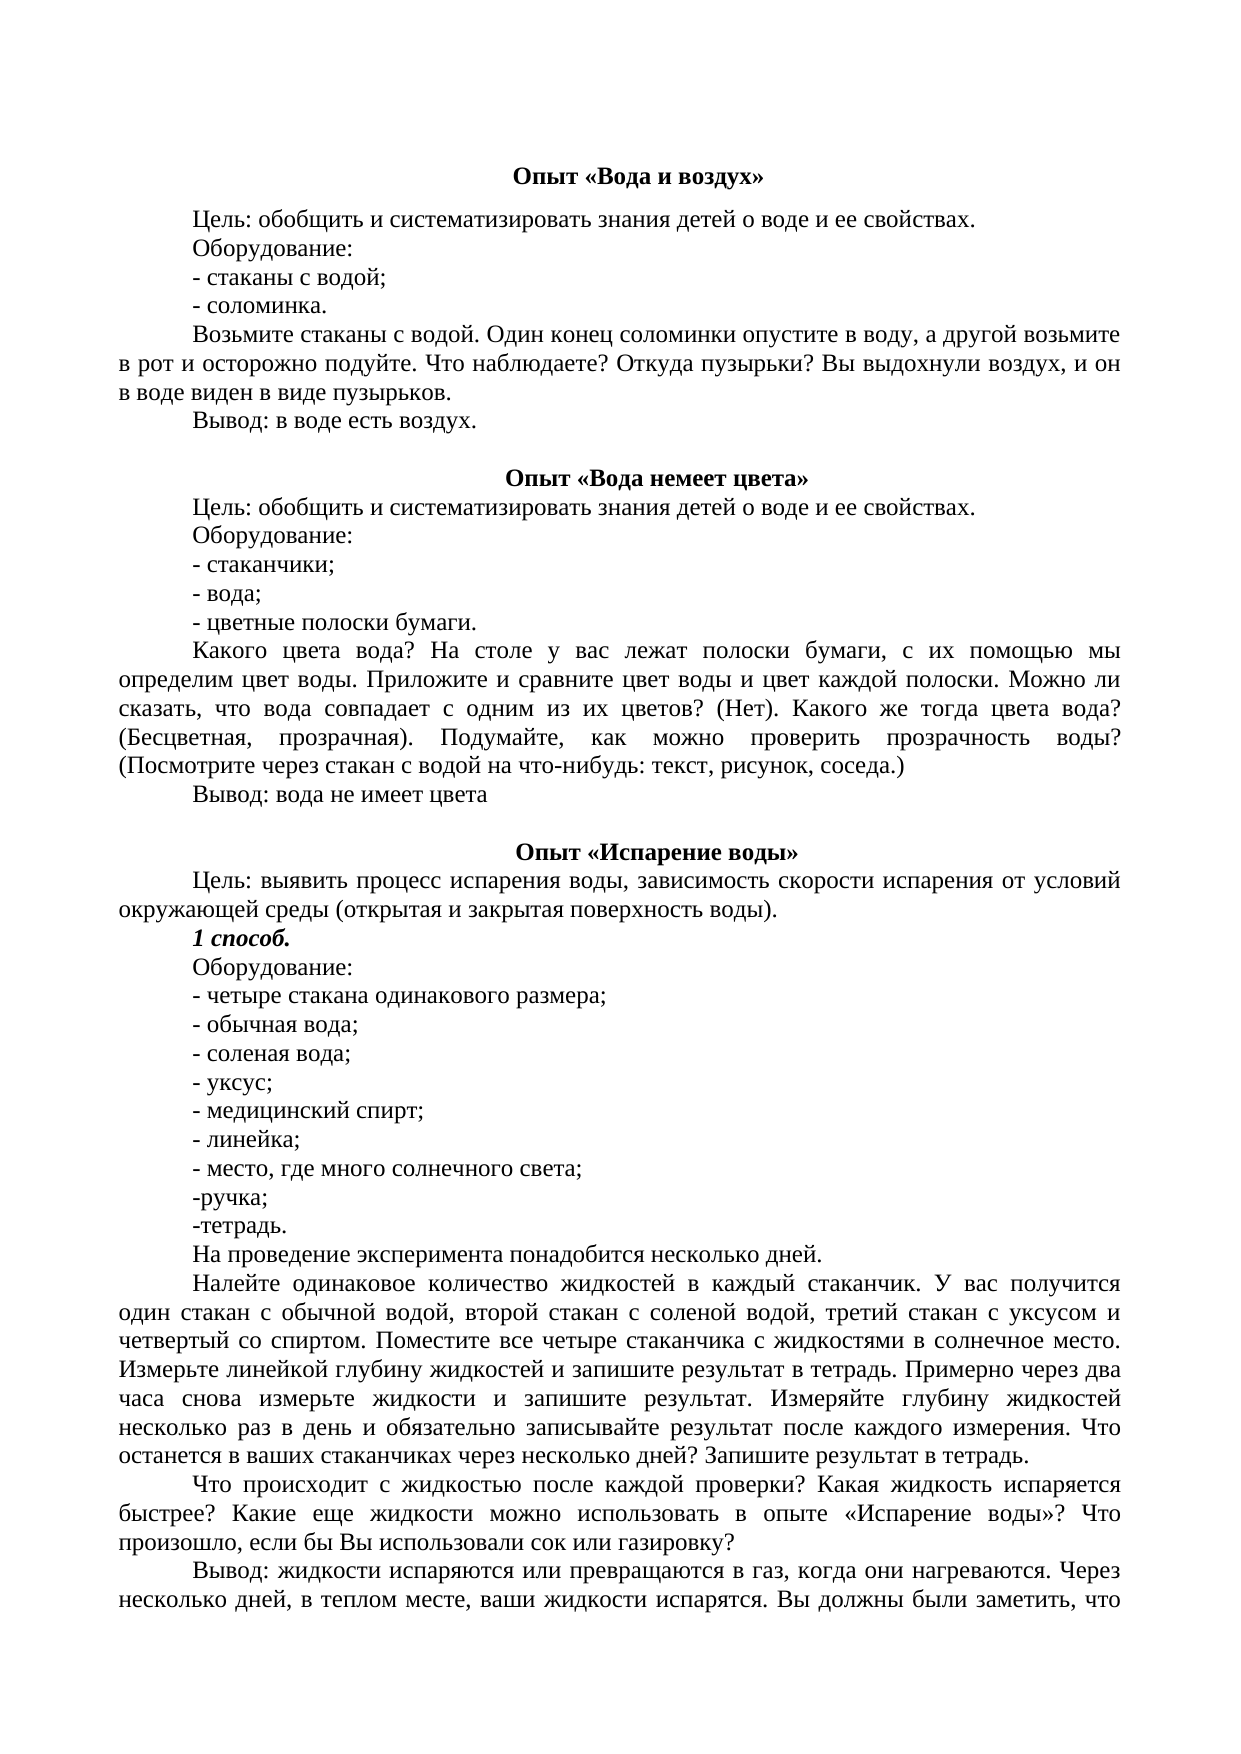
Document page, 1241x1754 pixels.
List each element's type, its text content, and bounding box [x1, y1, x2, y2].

text - обычная вода; [118, 1009, 1122, 1038]
text Оборудование: [118, 952, 1122, 981]
text -тетрадь. [118, 1211, 1122, 1239]
text - стаканчики; [118, 549, 1122, 578]
text - уксус; [118, 1067, 1122, 1096]
text Налейте одинаковое количество жидкостей в каждый стаканчик. У вас получится один стакан с обычной водой, второй стакан с соленой водой, третий стакан с уксусом и четвертый со спиртом. Поместите все четыре стаканчика с жидкостями в солнечное место. Измерьте линейкой глубину жидкостей и запишите результат в тетрадь. Примерно через два часа снова измерьте жидкости и запишите результат. Измеряйте глубину жидкостей несколько раз в день и обязательно записывайте результат после каждого измерения. Что останется в ваших стаканчиках через несколько дней? Запишите результат в тетрадь. [118, 1268, 1122, 1469]
text Цель: выявить процесс испарения воды, зависимость скорости испарения от условий окружающей среды (открытая и закрытая поверхность воды). [118, 866, 1122, 923]
text Оборудование: [118, 521, 1122, 549]
text Цель: обобщить и систематизировать знания детей о воде и ее свойствах. [118, 492, 1122, 521]
text - соломинка. [118, 291, 1122, 319]
text - стаканы с водой; [118, 262, 1122, 291]
text - место, где много солнечного света; [118, 1153, 1122, 1182]
text 1 способ. [118, 923, 1122, 952]
text Опыт «Вода и воздух» [125, 161, 1152, 190]
text - четыре стакана одинакового размера; [118, 981, 1122, 1009]
text Вывод: вода не имеет цвета [118, 779, 1122, 808]
text Опыт «Испарение воды» [118, 837, 1122, 866]
text Оборудование: [118, 233, 1122, 262]
text - линейка; [118, 1124, 1122, 1153]
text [118, 1556, 1122, 1613]
text - медицинский спирт; [118, 1096, 1122, 1124]
text - цветные полоски бумаги. [118, 607, 1122, 636]
text Что происходит с жидкостью после каждой проверки? Какая жидкость испаряется быстрее? Какие еще жидкости можно использовать в опыте «Испарение воды»? Что произошло, если бы Вы использовали сок или газировку? [118, 1469, 1122, 1556]
text Цель: обобщить и систематизировать знания детей о воде и ее свойствах. [118, 204, 1122, 233]
text - вода; [118, 578, 1122, 607]
text -ручка; [118, 1182, 1122, 1211]
text - соленая вода; [118, 1038, 1122, 1067]
text Опыт «Вода немеет цвета» [118, 463, 1122, 492]
text Какого цвета вода? На столе у вас лежат полоски бумаги, с их помощью мы определим цвет воды. Приложите и сравните цвет воды и цвет каждой полоски. Можно ли сказать, что вода совпадает с одним из их цветов? (Нет). Какого же тогда цвета вода? (Бесцветная, прозрачная). Подумайте, как можно проверить прозрачность воды? (Посмотрите через стакан с водой на что-нибудь: текст, рисунок, соседа.) [118, 636, 1122, 779]
text Возьмите стаканы с водой. Один конец соломинки опустите в воду, а другой возьмите в рот и осторожно подуйте. Что наблюдаете? Откуда пузырьки? Вы выдохнули воздух, и он в воде виден в виде пузырьков. [118, 319, 1122, 406]
text На проведение эксперимента понадобится несколько дней. [118, 1239, 1122, 1268]
text Вывод: в воде есть воздух. [118, 406, 1122, 434]
